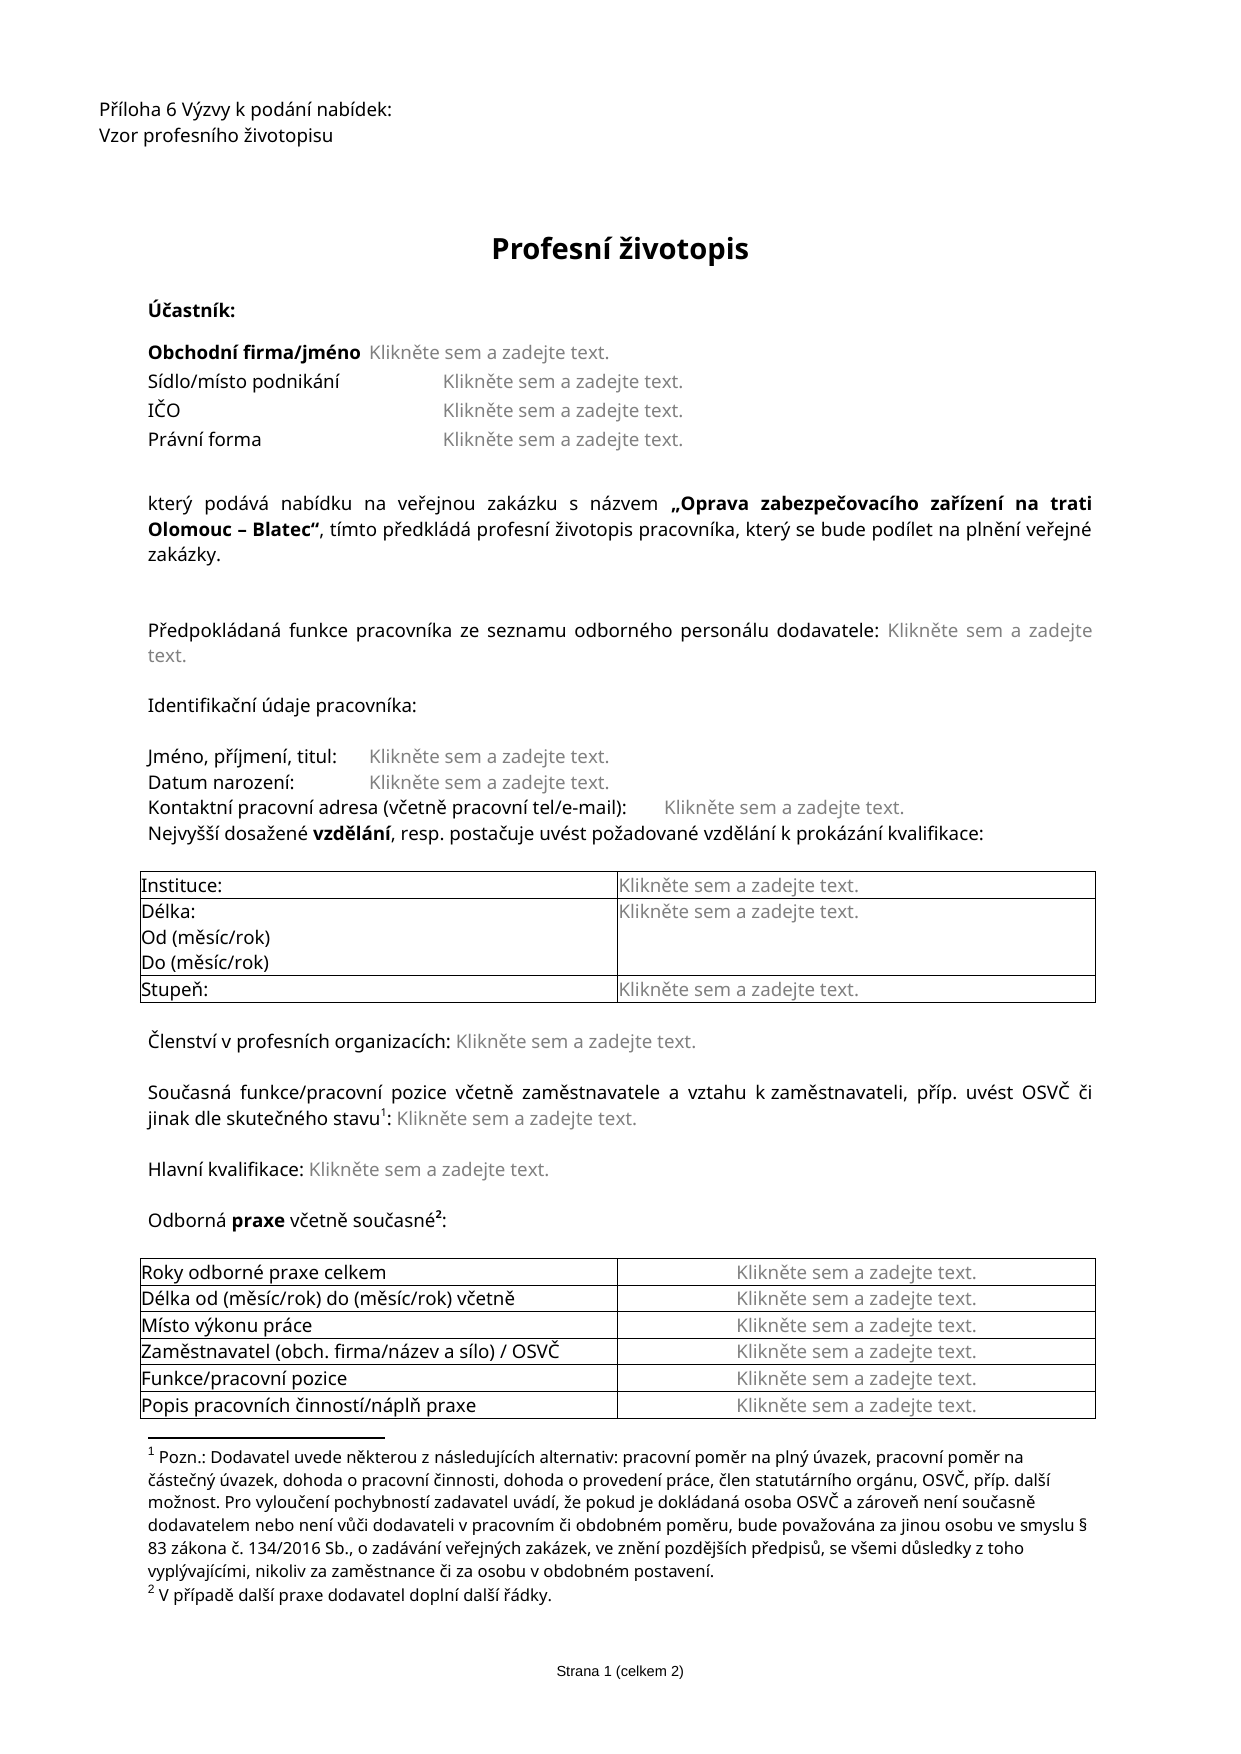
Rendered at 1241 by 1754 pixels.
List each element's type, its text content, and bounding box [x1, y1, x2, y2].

table_cell [618, 1312, 1095, 1338]
table_cell [618, 1365, 1095, 1391]
title Profesní životopis [148, 228, 1093, 268]
table_header [618, 872, 1095, 898]
table_cell [618, 899, 1095, 975]
table_cell Popis pracovních činností/náplň praxe [141, 1392, 617, 1417]
text Obchodní firma/jméno [148, 336, 1093, 365]
text IČO [148, 394, 1093, 423]
text Nejvyšší dosažené vzdělání, resp. postačuje uvést požadované vzdělání k prokázání kvalifikace: [148, 820, 1093, 846]
table_cell Místo výkonu práce [141, 1312, 617, 1338]
text Datum narození: [148, 769, 1093, 794]
table_header Roky odborné praxe celkem [141, 1259, 617, 1284]
table_header [618, 1259, 1095, 1284]
table_cell Délka od (měsíc/rok) do (měsíc/rok) včetně [141, 1286, 617, 1311]
text Jméno, příjmení, titul: [148, 743, 1093, 769]
text Hlavní kvalifikace: [148, 1156, 1093, 1181]
text Kontaktní pracovní adresa (včetně pracovní tel/e-mail): [148, 794, 1093, 820]
text Účastník: [148, 293, 1093, 324]
text Sídlo/místo podnikání [148, 365, 1093, 394]
text Právní forma [148, 423, 1093, 452]
table_cell Zaměstnavatel (obch. firma/název a sílo) / OSVČ [141, 1339, 617, 1364]
text Předpokládaná funkce pracovníka ze seznamu odborného personálu dodavatele: [148, 617, 1093, 667]
table_cell [618, 1339, 1095, 1364]
text který podává nabídku na veřejnou zakázku s názvem „Oprava zabezpečovacího zařízení na trati Olomouc – Blatec“, tímto předkládá profesní životopis pracovníka, který se bude podílet na plnění veřejné zakázky. [148, 490, 1093, 567]
text Odborná praxe včetně současné: [148, 1207, 1093, 1232]
table_cell Funkce/pracovní pozice [141, 1365, 617, 1391]
table_cell [618, 1286, 1095, 1311]
table_header Instituce: [141, 872, 617, 898]
text Členství v profesních organizacích: [148, 1028, 1093, 1054]
table_cell Délka: Od (měsíc/rok) Do (měsíc/rok) [141, 899, 617, 975]
table_cell [618, 976, 1095, 1002]
text Současná funkce/pracovní pozice včetně zaměstnavatele a vztahu k zaměstnavateli, příp. uvést OSVČ či jinak dle skutečného stavu: [148, 1079, 1093, 1130]
text Identifikační údaje pracovníka: [148, 692, 1093, 718]
table_cell [618, 1392, 1095, 1417]
table_cell Stupeň: [141, 976, 617, 1002]
